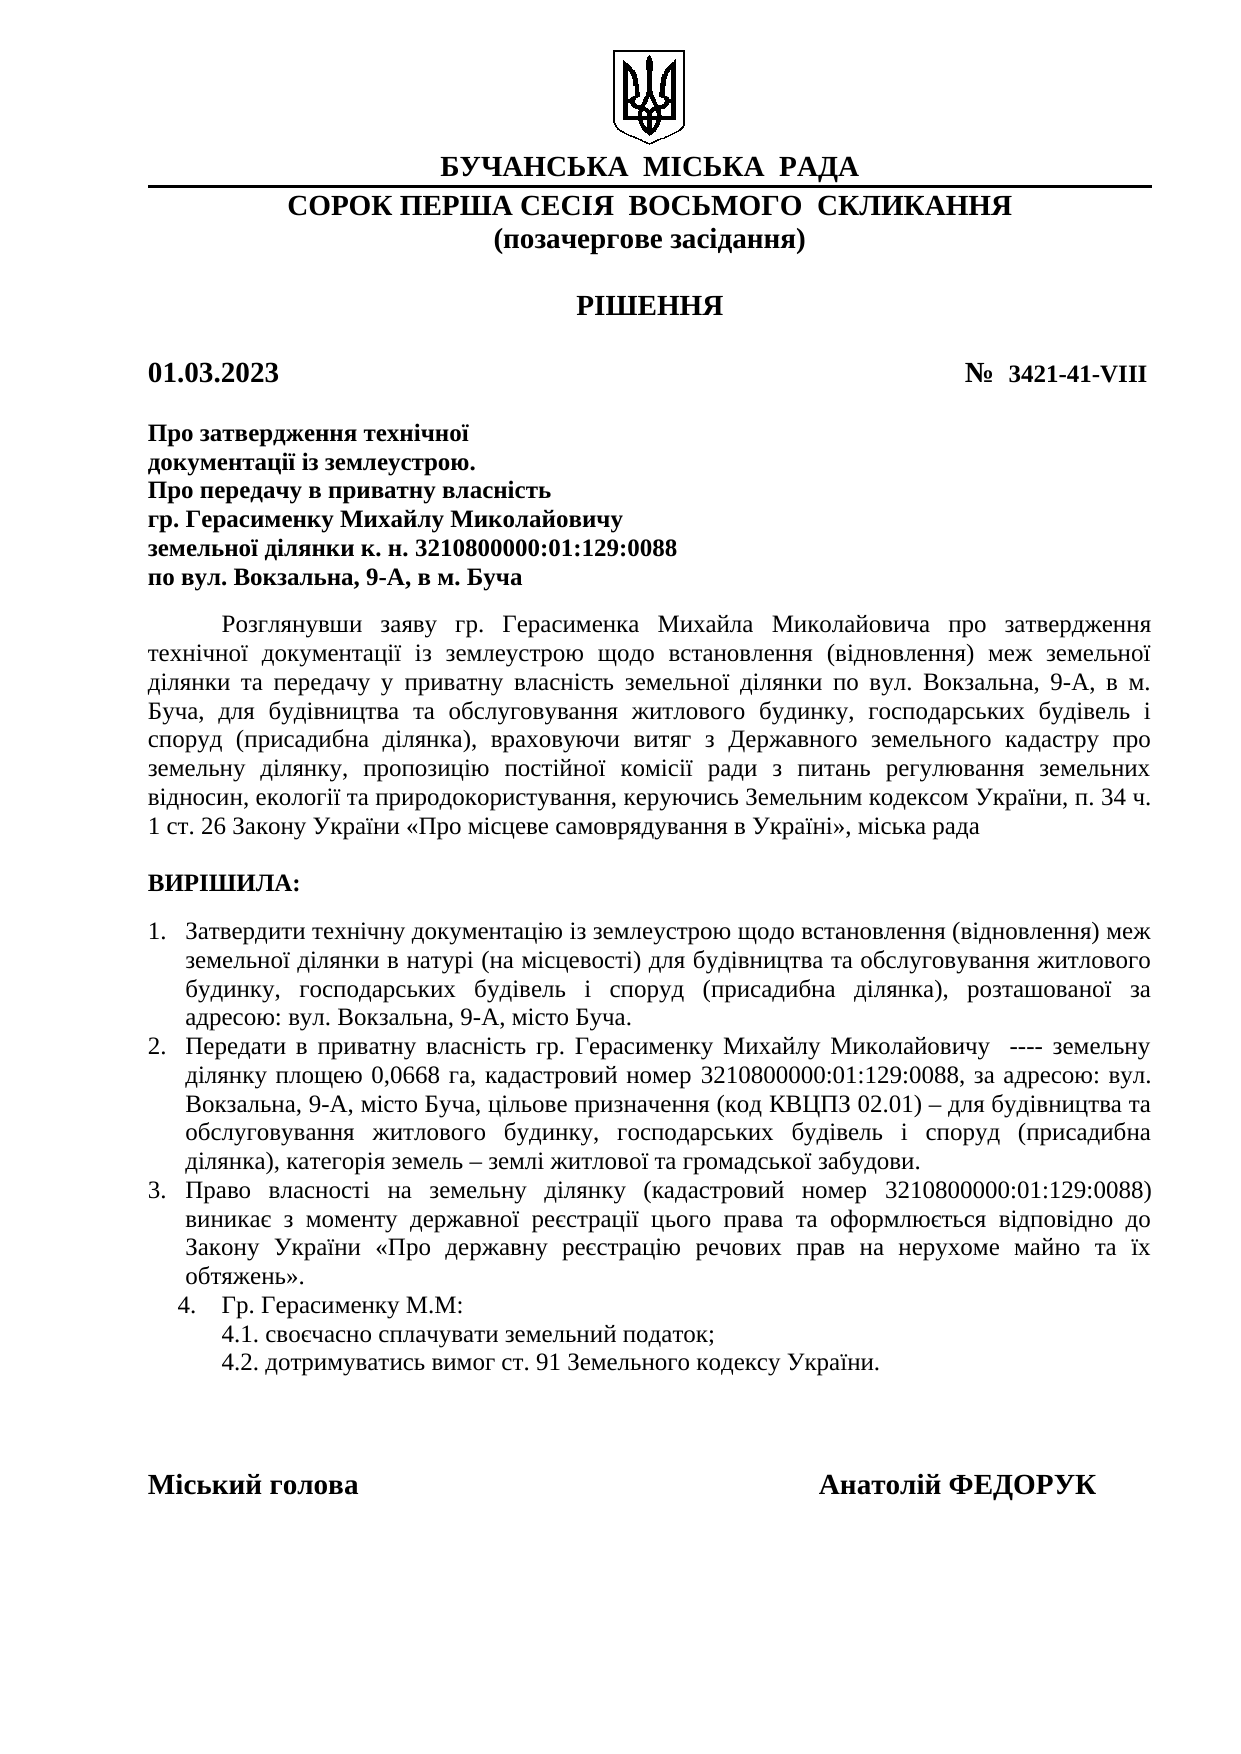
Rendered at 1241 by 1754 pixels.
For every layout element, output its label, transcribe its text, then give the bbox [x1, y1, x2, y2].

text 4. Гр. Герасименку М.М: [148, 1290, 1152, 1319]
text 4.1. своєчасно сплачувати земельний податок; [148, 1319, 1152, 1347]
text гр. Герасименку Михайлу Миколайовичу [148, 504, 1152, 533]
list Затвердити технічну документацію із землеустрою щодо встановлення (відновлення) меж земельної ділянки в натурі (на місцевості) для будівництва та обслуговування житлового будинку, господарських будівель і споруд (присадибна ділянка), розташованої за адресою: вул. Вокзальна, 9-А, місто Буча. [148, 916, 1152, 1031]
list Передати в приватну власність гр. Герасименку Михайлу Миколайовичу ---- земельну ділянку площею 0,0668 га, кадастровий номер 3210800000:01:129:0088, за адресою: вул. Вокзальна, 9-А, місто Буча, цільове призначення (код КВЦПЗ 02.01) – для будівництва та обслуговування житлового будинку, господарських будівель і споруд (присадибна ділянка), категорія земель – землі житлової та громадської забудови. [148, 1031, 1152, 1175]
text ВИРІШИЛА: [148, 868, 1152, 897]
text Міський голова Анатолій ФЕДОРУК [148, 1467, 1152, 1501]
text документації із землеустрою. [148, 447, 1152, 475]
text (позачергове засідання) [148, 221, 1152, 255]
text Про передачу в приватну власність [148, 475, 1152, 504]
text Про затвердження технічної [148, 418, 1152, 447]
text СОРОК ПЕРША СЕСІЯ ВОСЬМОГО СКЛИКАННЯ [148, 188, 1152, 221]
text 01.03.2023 № 3421-41-VIІІ [148, 356, 1152, 389]
text земельної ділянки к. н. 3210800000:01:129:0088 [148, 533, 1152, 562]
list Право власності на земельну ділянку (кадастровий номер 3210800000:01:129:0088) виникає з моменту державної реєстрації цього права та оформлюється відповідно до Закону України «Про державну реєстрацію речових прав на нерухоме майно та їх обтяжень». [148, 1175, 1152, 1290]
text по вул. Вокзальна, 9-А, в м. Буча [148, 562, 1152, 590]
text Розглянувши заяву гр. Герасименка Михайла Миколайовича про затвердження технічної документації із землеустрою щодо встановлення (відновлення) меж земельної ділянки та передачу у приватну власність земельної ділянки по вул. Вокзальна, 9-А, в м. Буча, для будівництва та обслуговування житлового будинку, господарських будівель і споруд (присадибна ділянка), враховуючи витяг з Державного земельного кадастру про земельну ділянку, пропозицію постійної комісії ради з питань регулювання земельних відносин, екології та природокористування, керуючись Земельним кодексом України, п. 34 ч. 1 ст. 26 Закону України «Про місцеве самоврядування в Україні», міська рада [148, 609, 1152, 839]
text РІШЕННЯ [148, 288, 1152, 322]
text БУЧАНСЬКА МІСЬКА РАДА [148, 149, 1152, 185]
text 4.2. дотримуватись вимог ст. 91 Земельного кодексу України. [148, 1347, 1152, 1376]
